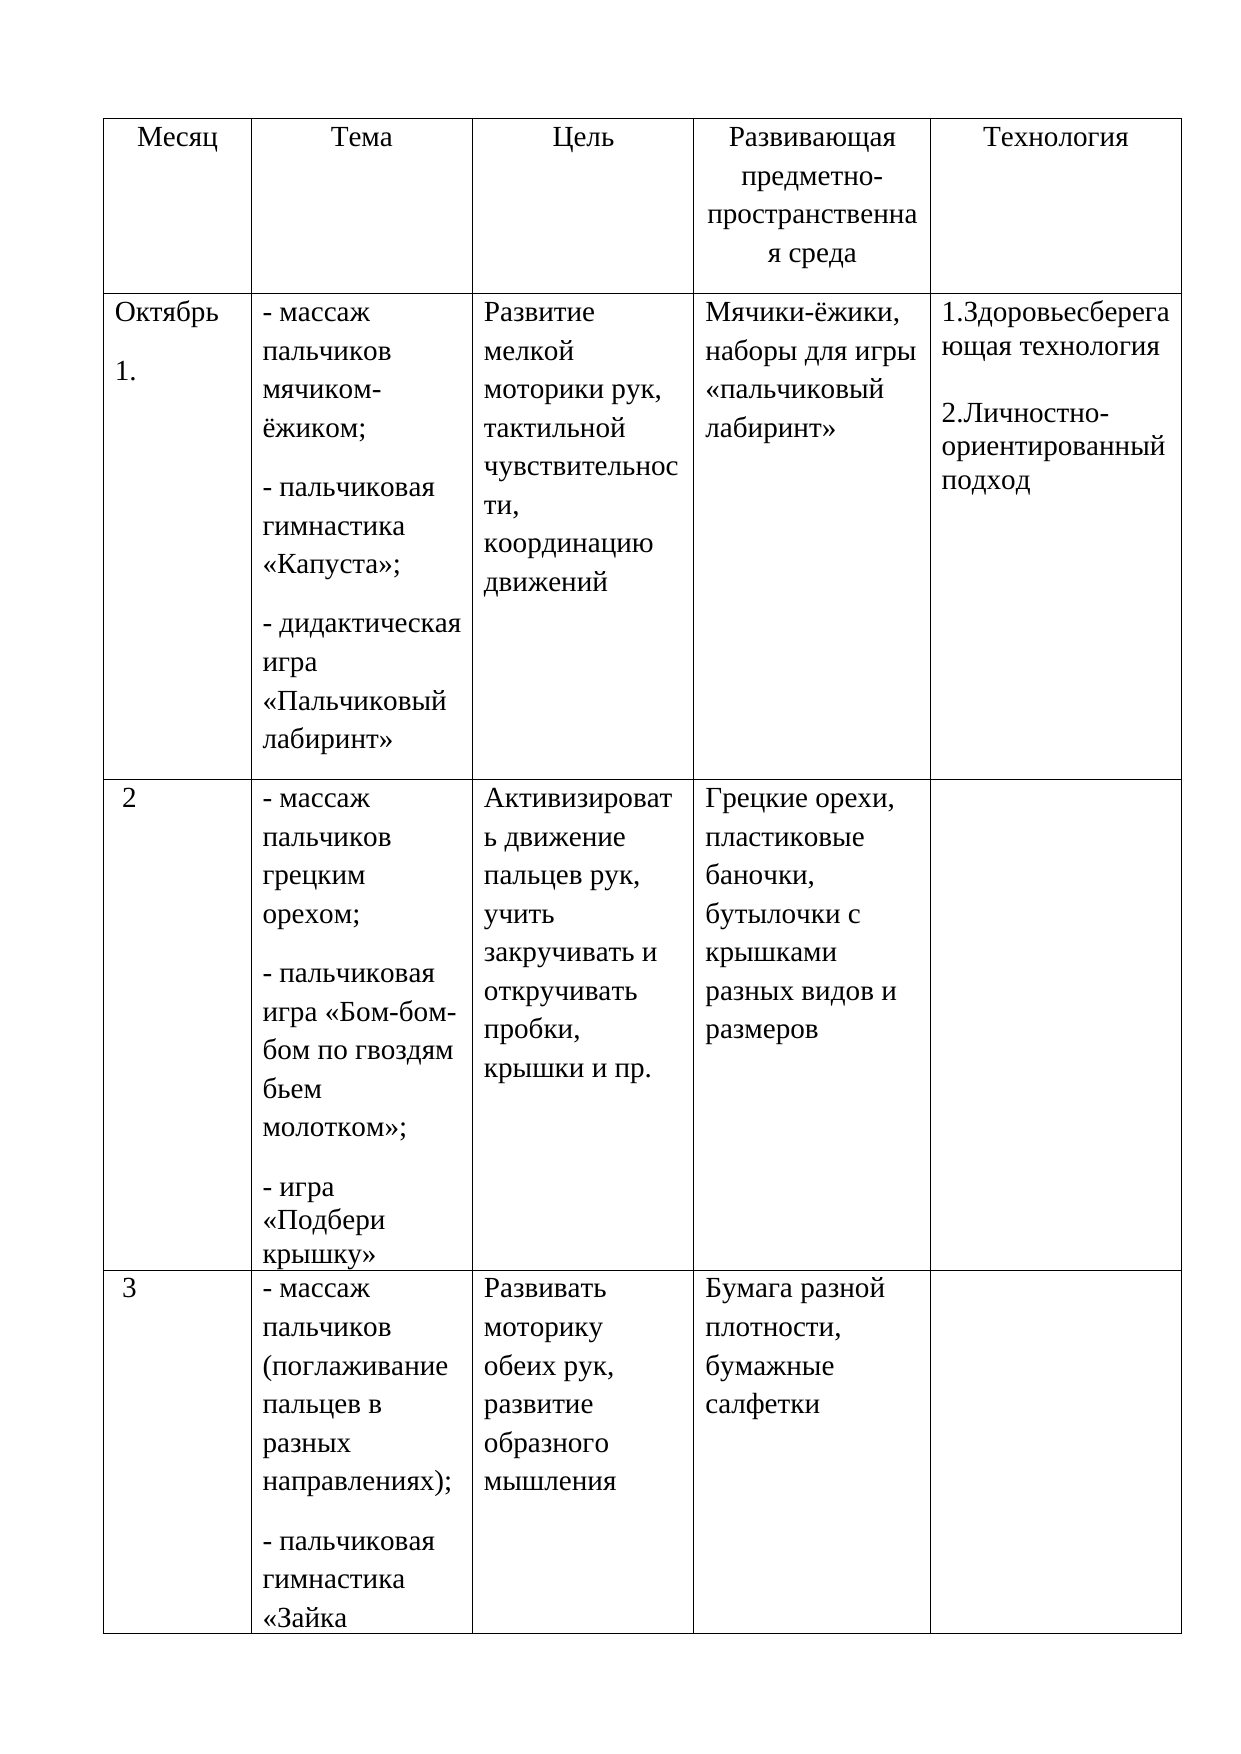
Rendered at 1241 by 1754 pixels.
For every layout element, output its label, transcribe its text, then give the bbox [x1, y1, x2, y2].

table_cell Мячики-ёжики, наборы для игры «пальчиковый лабиринт» [694, 294, 930, 779]
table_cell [252, 1271, 472, 1633]
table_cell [694, 1271, 930, 1633]
table_cell 3 [104, 1271, 251, 1633]
table_header Развивающая предметно-пространственная среда [694, 119, 930, 293]
table_cell Развитие мелкой моторики рук, тактильной чувствительности, координацию движений [473, 294, 693, 779]
table_cell [931, 780, 1181, 1269]
table_cell - массаж пальчиков мячиком-ёжиком; - пальчиковая гимнастика «Капуста»; - дидактическая игра «Пальчиковый лабиринт» [252, 294, 472, 779]
table_header Тема [252, 119, 472, 293]
table_cell - массаж пальчиков грецким орехом; - пальчиковая игра «Бом-бом-бом по гвоздям бьем молотком»; - игра «Подбери крышку» [252, 780, 472, 1269]
table_cell Активизировать движение пальцев рук, учить закручивать и откручивать пробки, крышки и пр. [473, 780, 693, 1269]
table_cell 2 [104, 780, 251, 1269]
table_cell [473, 1271, 693, 1633]
table_cell Октябрь 1. [104, 294, 251, 779]
table_header Месяц [104, 119, 251, 293]
table_cell Грецкие орехи, пластиковые баночки, бутылочки с крышками разных видов и размеров [694, 780, 930, 1269]
table_cell 1.Здоровьесберегающая технология 2.Личностно-ориентированный подход [931, 294, 1181, 779]
table_header Технология [931, 119, 1181, 293]
table_header Цель [473, 119, 693, 293]
table_cell [931, 1271, 1181, 1633]
